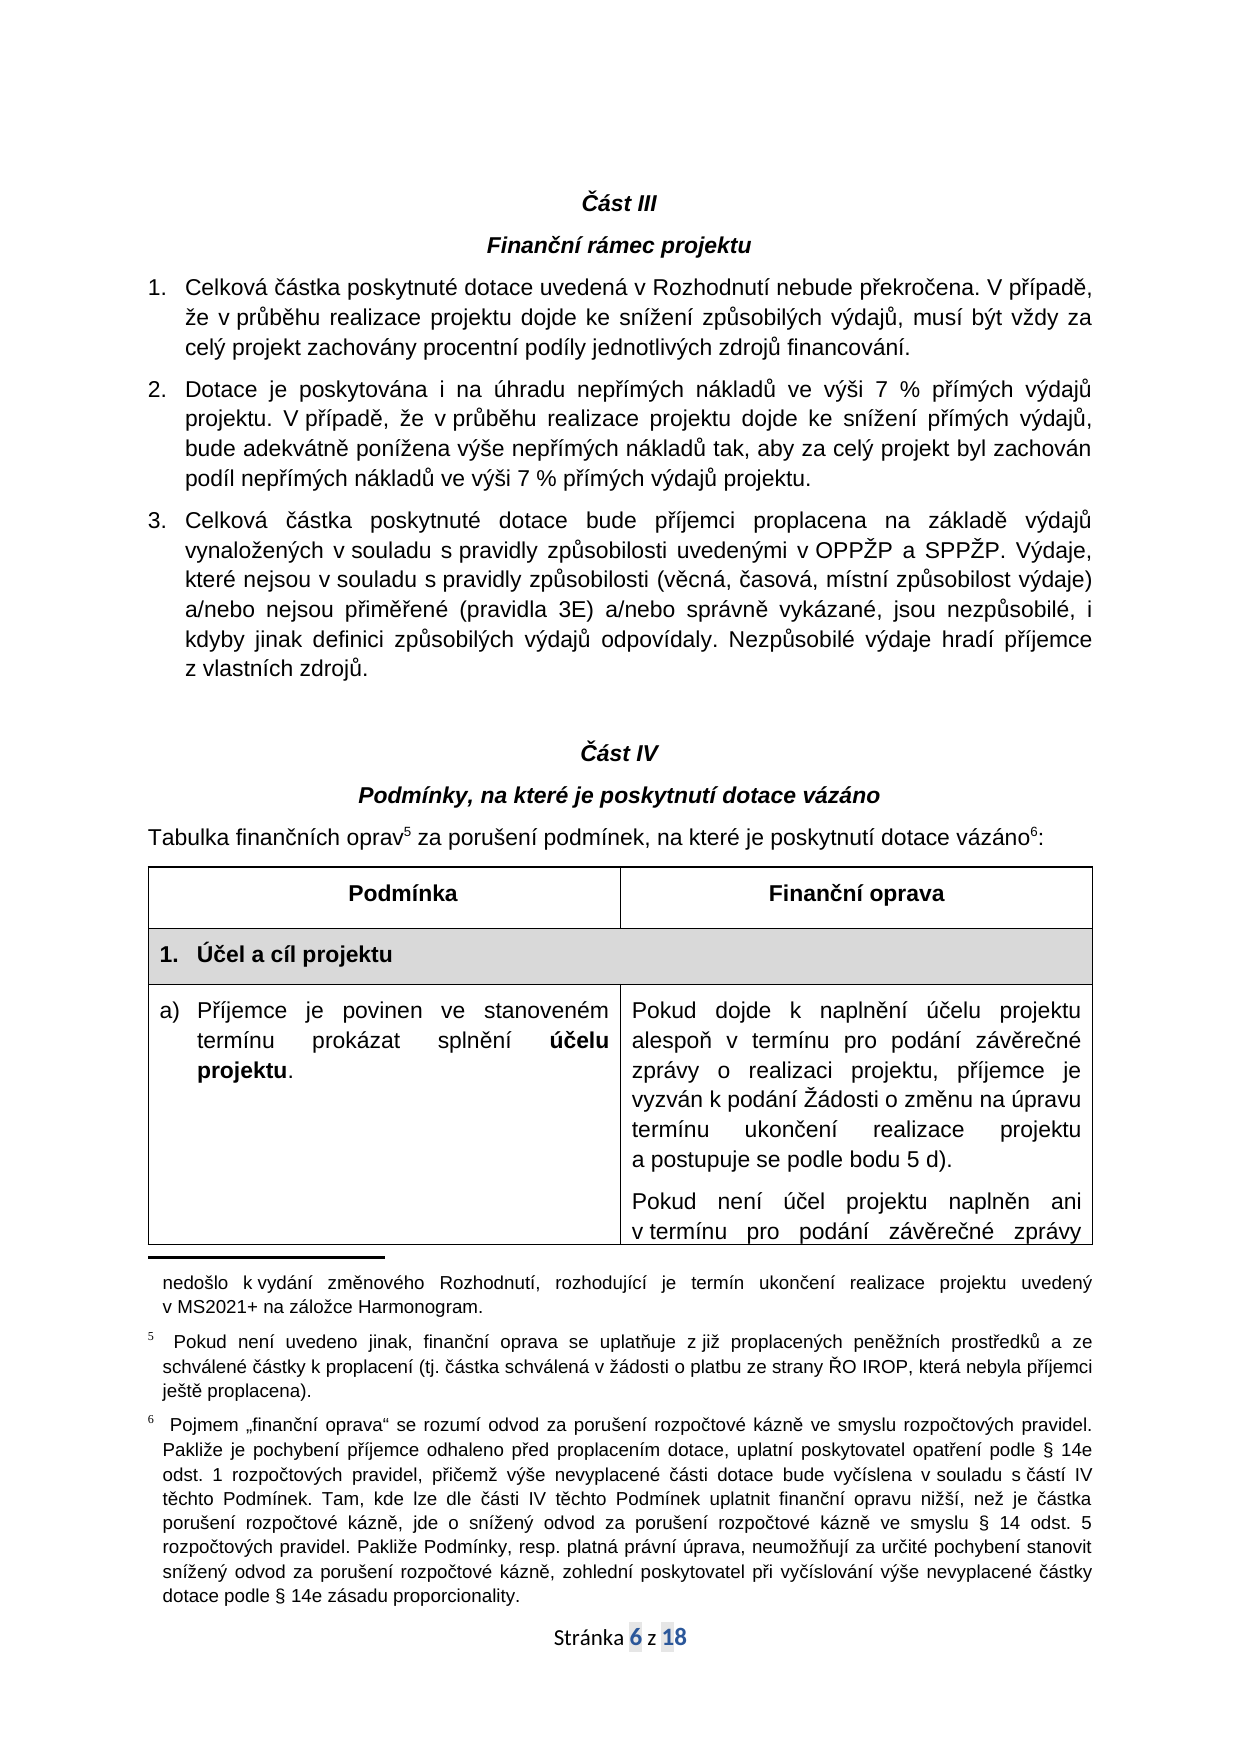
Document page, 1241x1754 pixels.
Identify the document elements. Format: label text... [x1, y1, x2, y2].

list Dotace je poskytována i na úhradu nepřímých nákladů ve výši 7 % přímých výdajů projektu. V případě, že v průběhu realizace projektu dojde ke snížení přímých výdajů, bude adekvátně ponížena výše nepřímých nákladů tak, aby za celý projekt byl zachován podíl nepřímých nákladů ve výši 7 % přímých výdajů projektu. [148, 376, 1093, 491]
table_header Finanční oprava [621, 868, 1092, 928]
subtitle Podmínky, na které je poskytnutí dotace vázáno [148, 782, 1093, 808]
text Tabulka finančních oprav za porušení podmínek, na které je poskytnutí dotace vázáno: [148, 824, 1093, 851]
list Celková částka poskytnuté dotace uvedená v Rozhodnutí nebude překročena. V případě, že v průběhu realizace projektu dojde ke snížení způsobilých výdajů, musí být vždy za celý projekt zachovány procentní podíly jednotlivých zdrojů financování. [148, 274, 1093, 360]
list Celková částka poskytnuté dotace bude příjemci proplacena na základě výdajů vynaložených v souladu s pravidly způsobilosti uvedenými v OPPŽP a SPPŽP. Výdaje, které nejsou v souladu s pravidly způsobilosti (věcná, časová, místní způsobilost výdaje) a/nebo nejsou přiměřené (pravidla 3E) a/nebo správně vykázané, jsou nezpůsobilé, i kdyby jinak definici způsobilých výdajů odpovídaly. Nezpůsobilé výdaje hradí příjemce z vlastních zdrojů. [148, 507, 1093, 682]
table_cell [621, 985, 1092, 1244]
subtitle Část IV [148, 740, 1093, 766]
subtitle Finanční rámec projektu [148, 232, 1093, 258]
subtitle Část III [148, 190, 1093, 216]
table_header Podmínka [149, 868, 620, 928]
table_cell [149, 985, 620, 1244]
table_cell Účel a cíl projektu [149, 929, 1092, 984]
